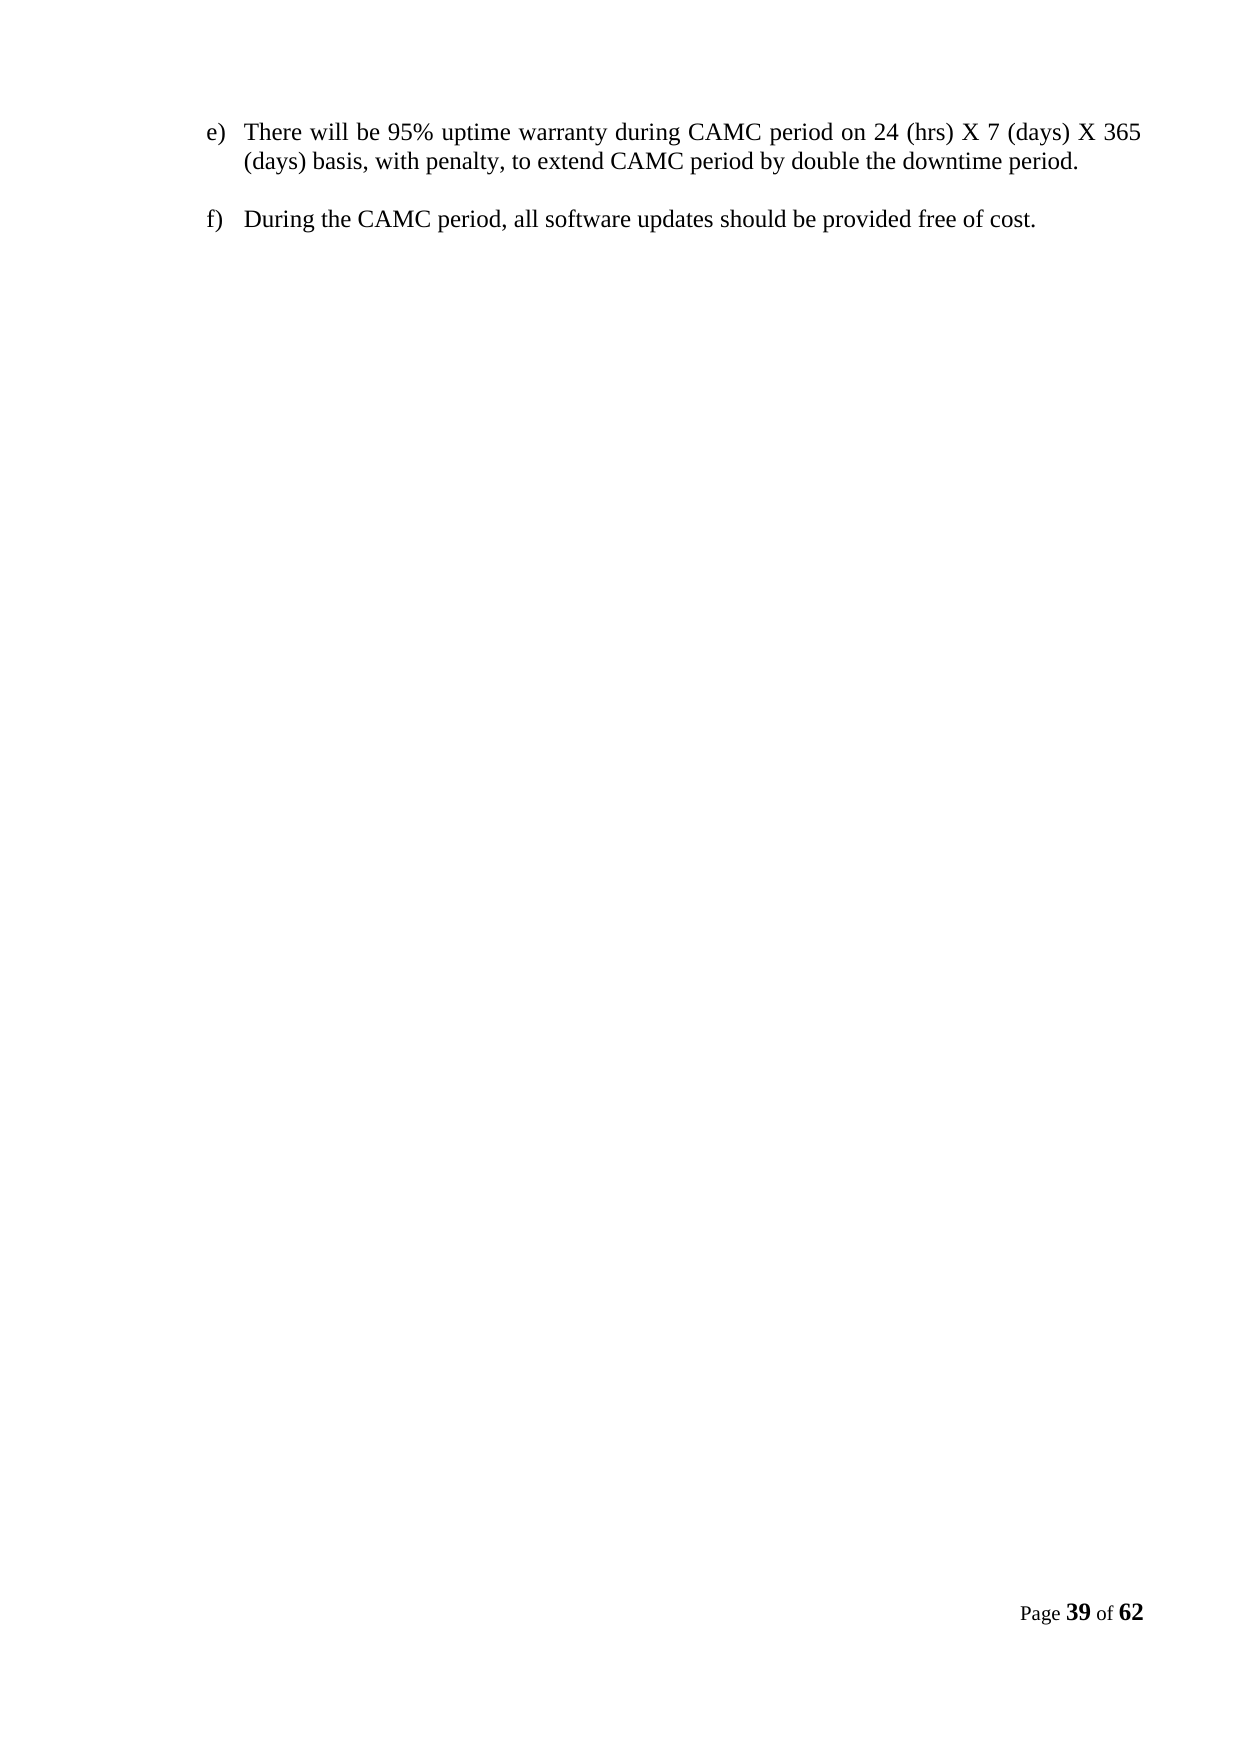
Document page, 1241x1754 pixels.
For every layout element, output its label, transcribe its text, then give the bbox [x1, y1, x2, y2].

list e) There will be 95% uptime warranty during CAMC period on 24 (hrs) X 7 (days) X 365 (days) basis, with penalty, to extend CAMC period by double the downtime period. [206, 117, 1143, 175]
list f) During the CAMC period, all software updates should be provided free of cost. [206, 204, 1143, 232]
